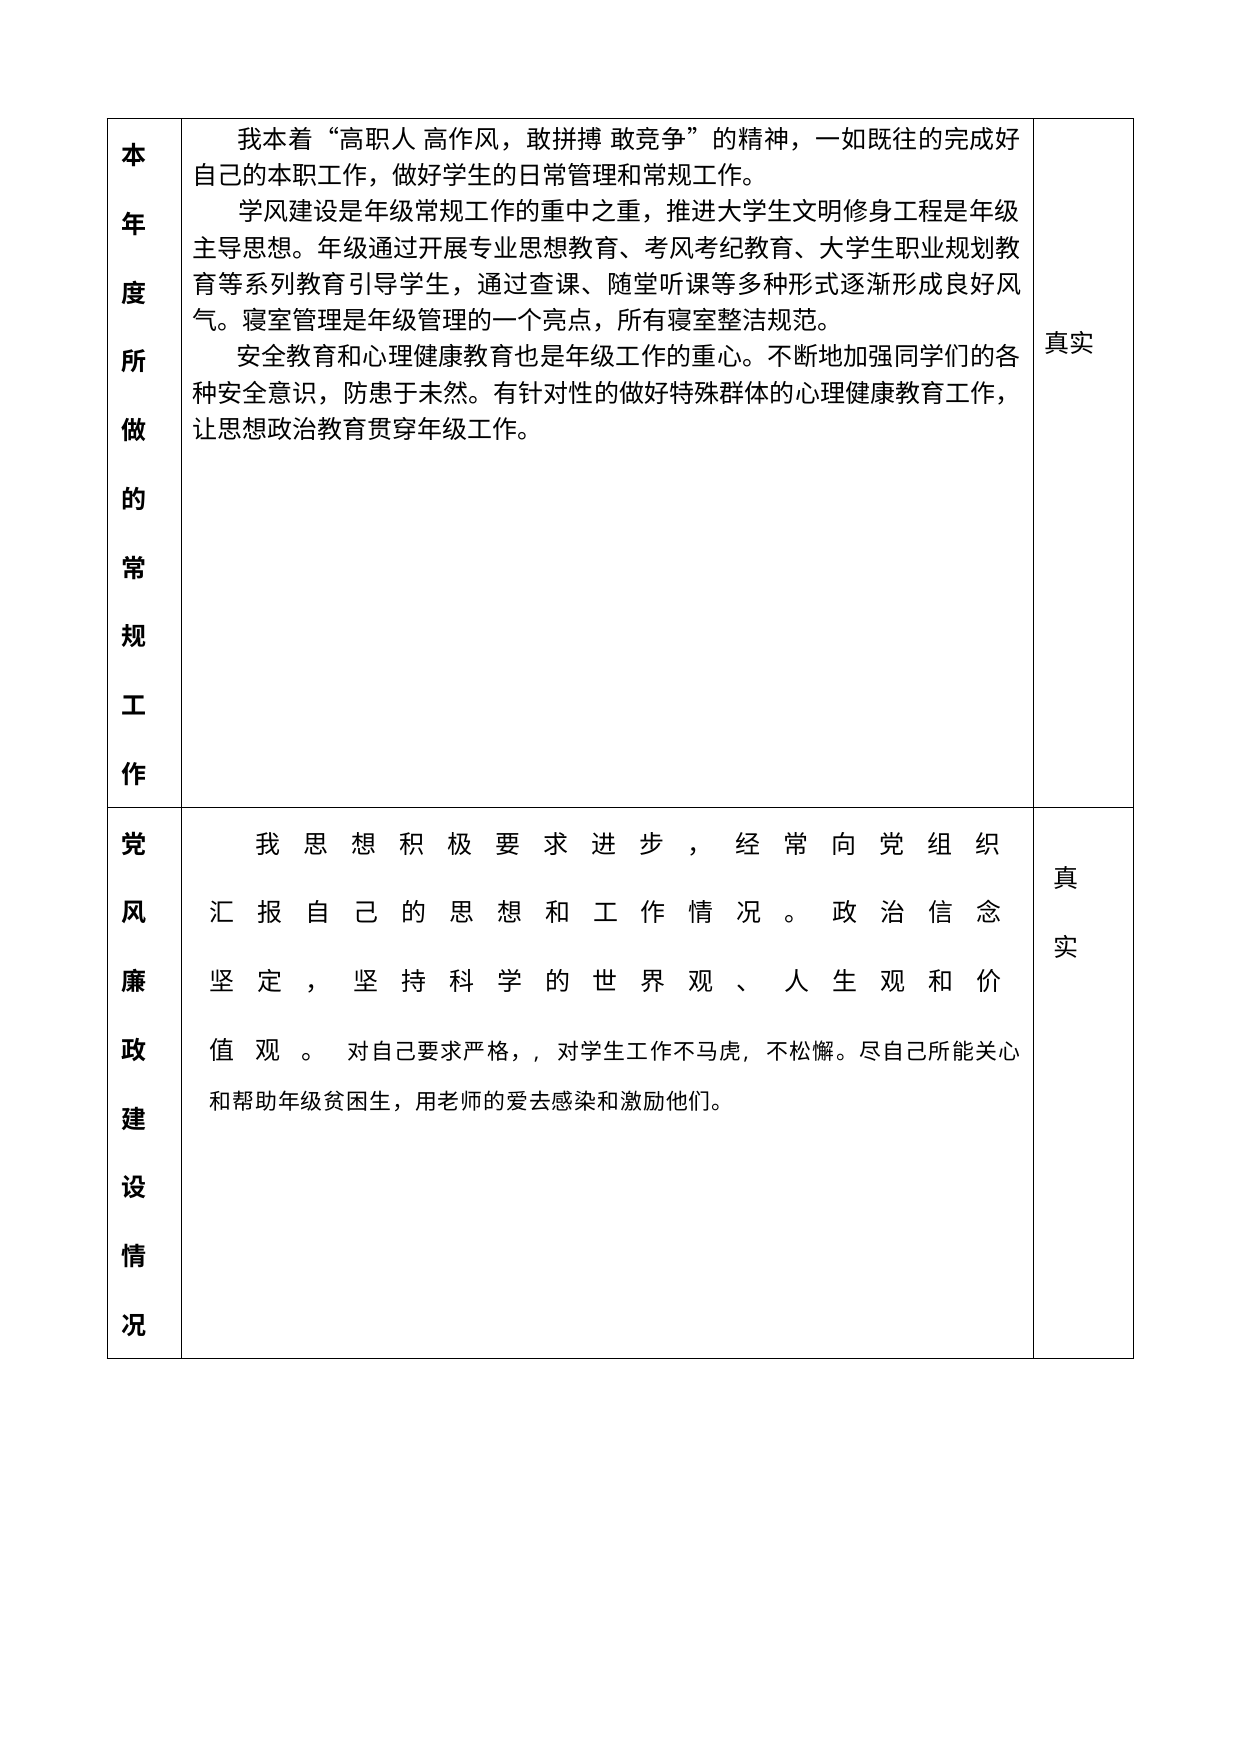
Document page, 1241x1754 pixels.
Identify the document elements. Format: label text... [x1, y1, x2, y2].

table_cell 真实 [1034, 808, 1133, 1358]
table_cell 本年度所做的常规 工作 [108, 119, 181, 807]
table_cell 我本着“高职人 高作风，敢拼搏 敢竞争”的精神，一如既往的完成好自己的本职工作，做好学生的日常管理和常规工作。 学风建设是年级常规工作的重中之重，推进大学生文明修身工程是年级主导思想。年级通过开展专业思想教育、考风考纪教育、大学生职业规划教育等系列教育引导学生，通过查课、随堂听课等多种形式逐渐形成良好风气。寝室管理是年级管理的一个亮点，所有寝室整洁规范。 安全教育和心理健康教育也是年级工作的重心。不断地加强同学们的各种安全意识，防患于未然。有针对性的做好特殊群体的心理健康教育工作，让思想政治教育贯穿年级工作。 [182, 119, 1033, 807]
table_cell 真实 [1034, 119, 1133, 807]
table_cell 我思想积极要求进步，经常向党组织汇报自己的思想和工作情况。政治信念坚定，坚持科学的世界观、人生观和价值观。对自己要求严格，,对学生工作不马虎,不松懈。尽自己所能关心和帮助年级贫困生，用老师的爱去感染和激励他们。 [182, 808, 1033, 1358]
table_cell 党风廉政建设情况 [108, 808, 181, 1358]
